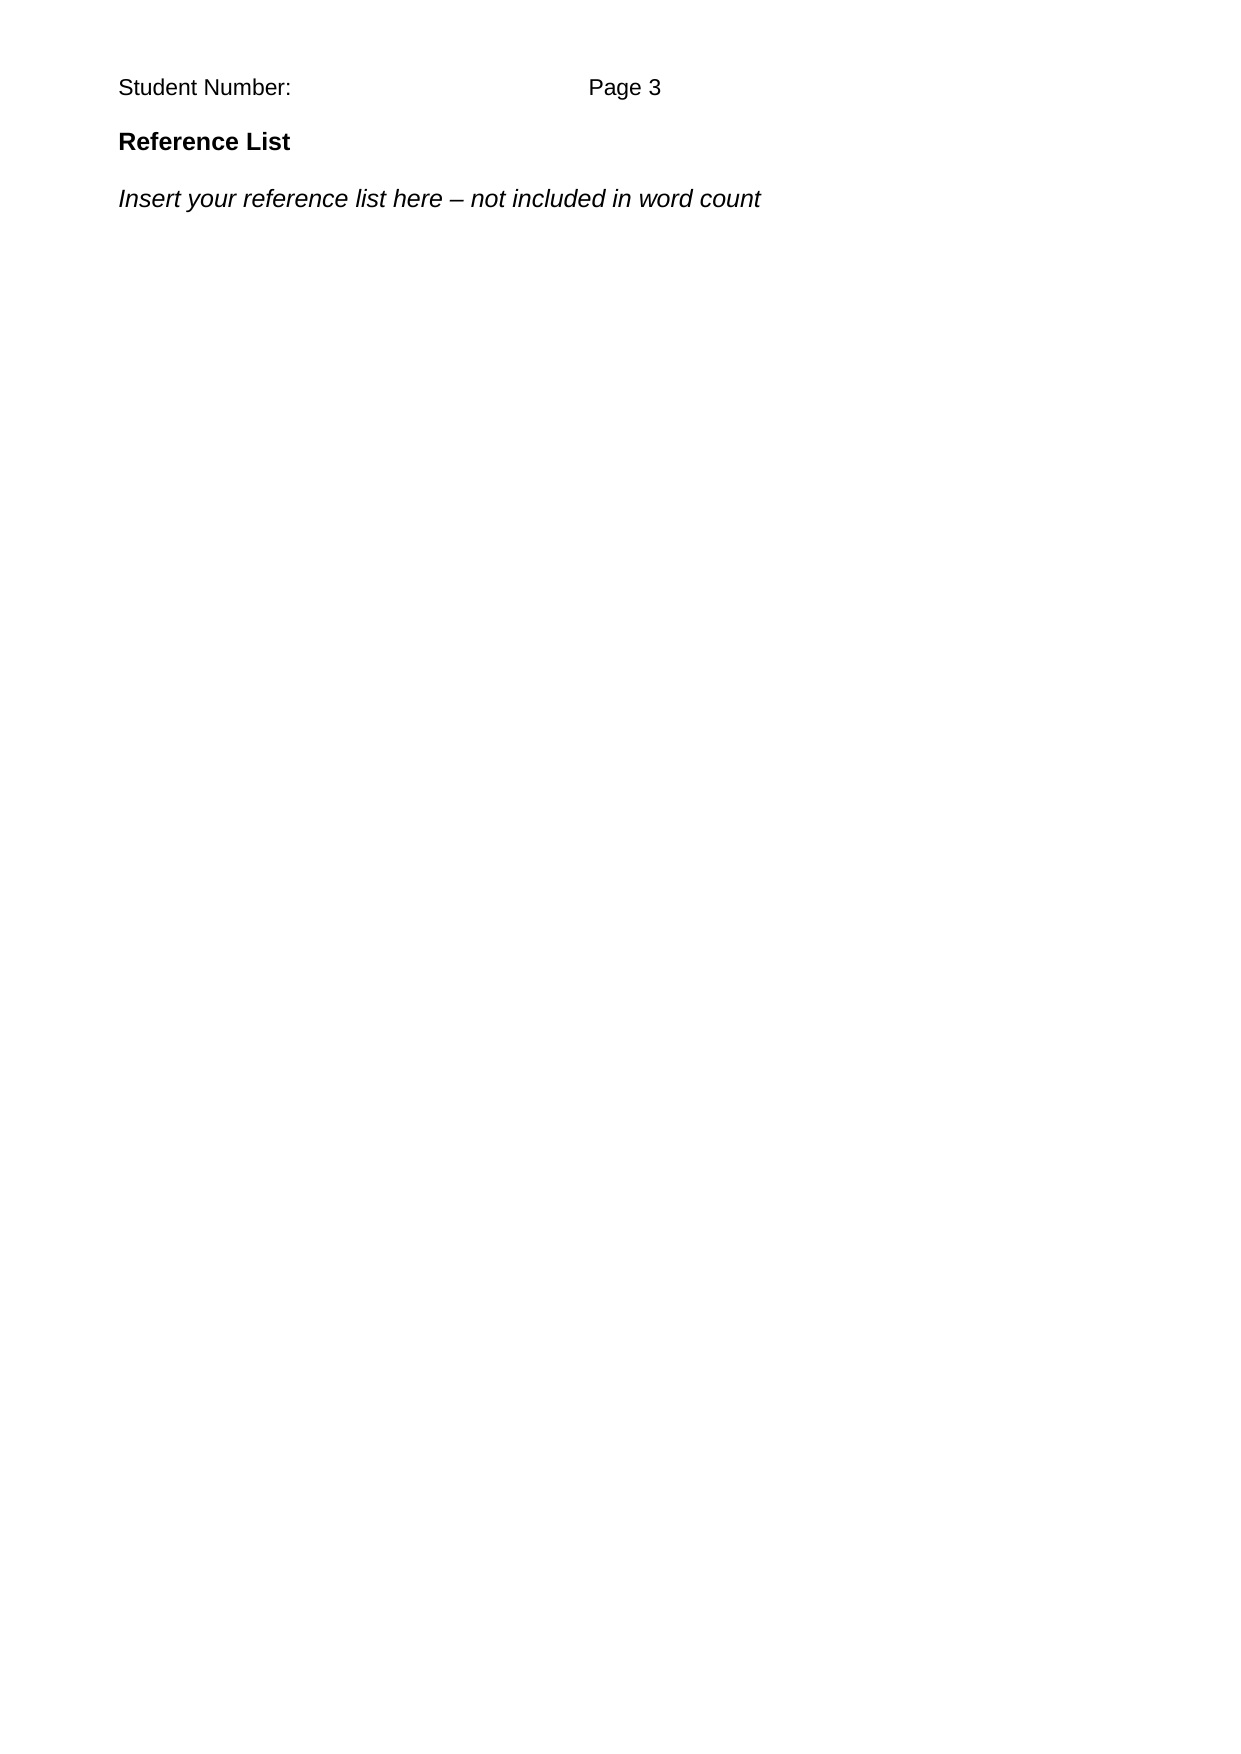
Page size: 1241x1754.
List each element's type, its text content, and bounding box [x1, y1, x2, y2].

text Insert your reference list here – not included in word count [118, 184, 1122, 213]
text Reference List [118, 127, 1122, 155]
